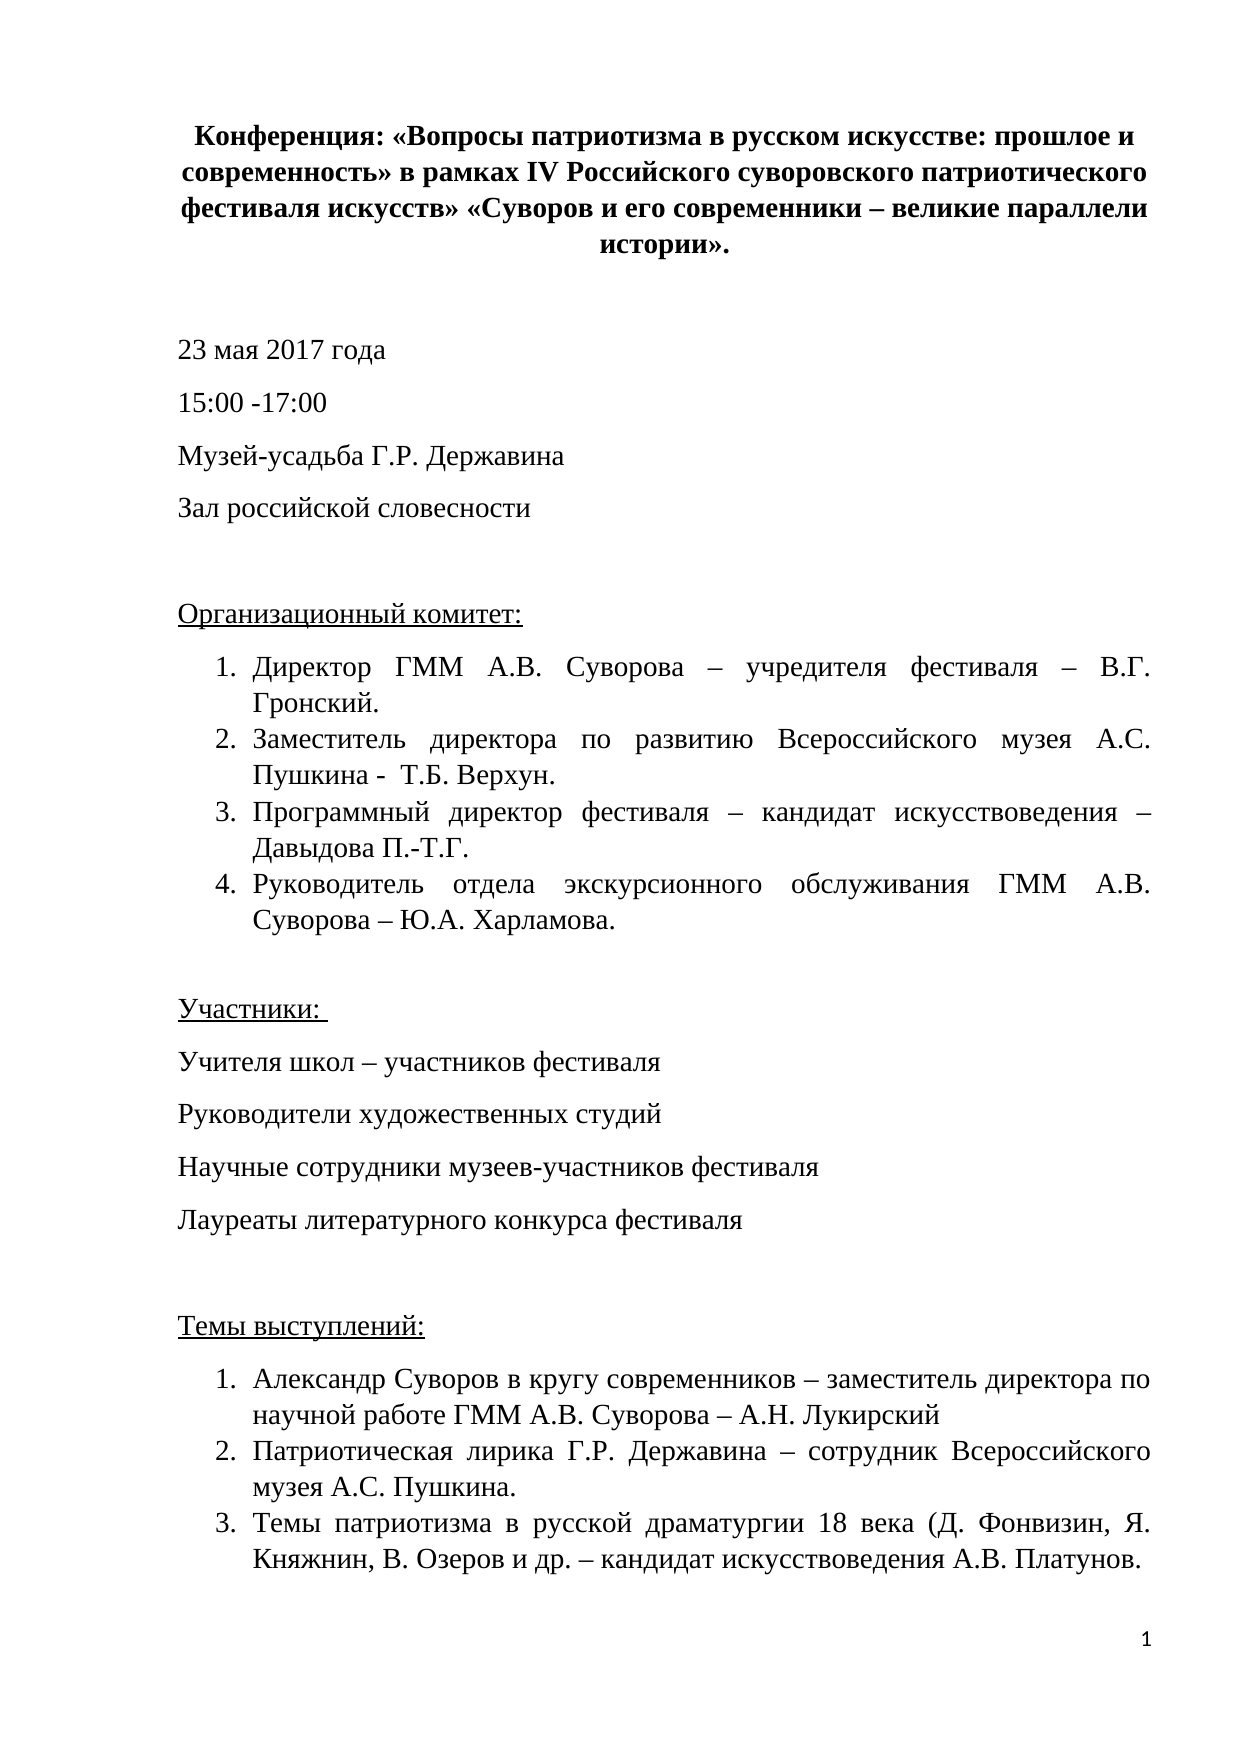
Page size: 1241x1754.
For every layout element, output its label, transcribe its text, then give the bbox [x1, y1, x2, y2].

text Участники: [177, 991, 1152, 1024]
text Организационный комитет: [177, 596, 1152, 630]
text Лауреаты литературного конкурса фестиваля [177, 1202, 1152, 1236]
text Конференция: «Вопросы патриотизма в русском искусстве: прошлое и современность» в рамках IV Российского суворовского патриотического фестиваля искусств» «Суворов и его современники – великие параллели истории». [177, 118, 1152, 260]
list Александр Суворов в кругу современников – заместитель директора по научной работе ГММ А.В. Суворова – А.Н. Лукирский [215, 1361, 1152, 1430]
text Зал российской словесности [177, 491, 1152, 524]
text Научные сотрудники музеев-участников фестиваля [177, 1149, 1152, 1183]
list Руководитель отдела экскурсионного обслуживания ГММ А.В. Суворова – Ю.А. Харламова. [215, 866, 1152, 936]
list Программный директор фестиваля – кандидат искусствоведения – Давыдова П.-Т.Г. [215, 794, 1152, 863]
list Темы патриотизма в русской драматургии 18 века (Д. Фонвизин, Я. Княжнин, В. Озеров и др. – кандидат искусствоведения А.В. Платунов. [215, 1505, 1152, 1575]
list Заместитель директора по развитию Всероссийского музея А.С. Пушкина - Т.Б. Верхун. [215, 721, 1152, 791]
text Темы выступлений: [177, 1308, 1152, 1341]
list Директор ГММ А.В. Суворова – учредителя фестиваля – В.Г. Гронский. [215, 649, 1152, 719]
text 23 мая 2017 года [177, 332, 1152, 366]
text Учителя школ – участников фестиваля [177, 1044, 1152, 1077]
text 15:00 -17:00 [177, 385, 1152, 418]
text Руководители художественных студий [177, 1097, 1152, 1130]
text Музей-усадьба Г.Р. Державина [177, 438, 1152, 471]
list Патриотическая лирика Г.Р. Державина – сотрудник Всероссийского музея А.С. Пушкина. [215, 1433, 1152, 1503]
